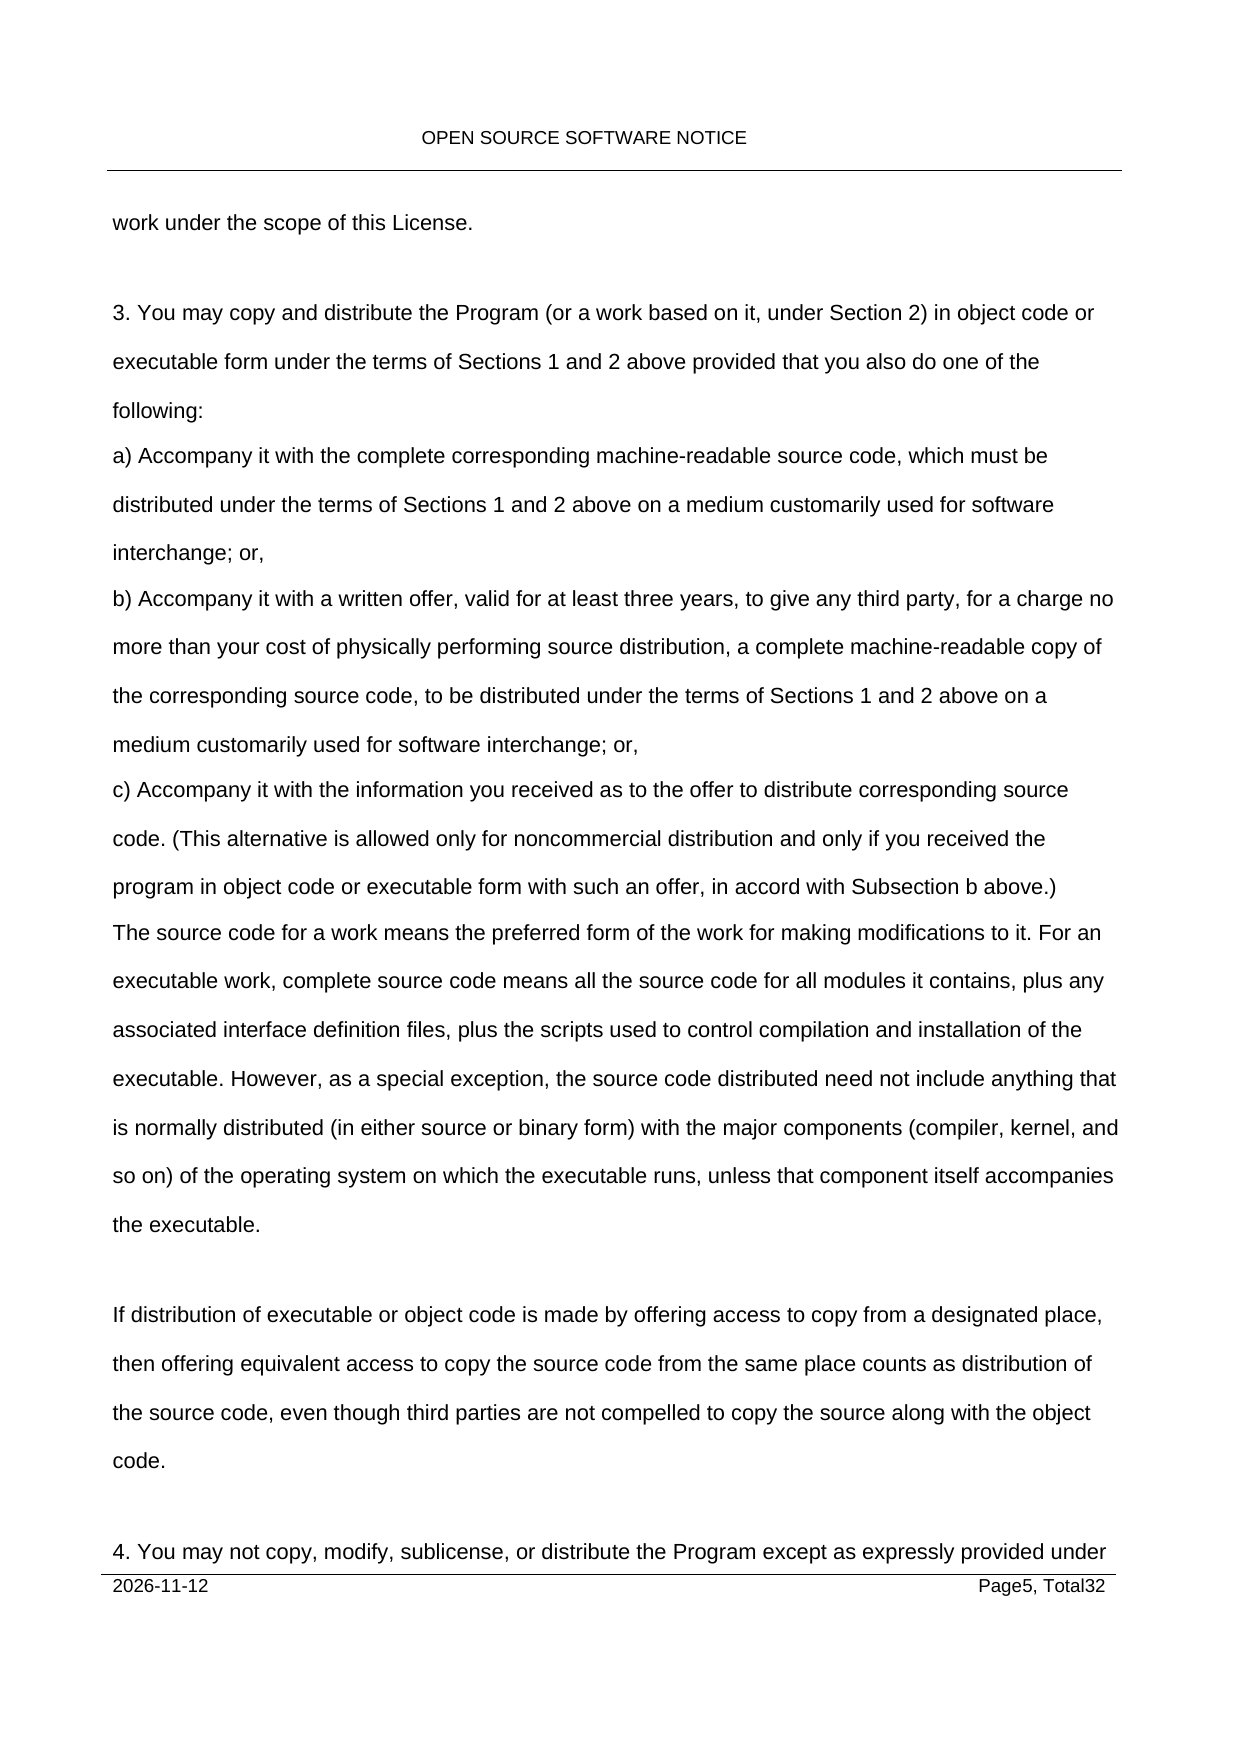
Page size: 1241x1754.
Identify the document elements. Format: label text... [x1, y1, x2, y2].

text c) Accompany it with the information you received as to the offer to distribute corresponding source code. (This alternative is allowed only for noncommercial distribution and only if you received the program in object code or executable form with such an offer, in accord with Subsection b above.) [112, 773, 1128, 903]
text If distribution of executable or object code is made by offering access to copy from a designated place, then offering equivalent access to copy the source code from the same place counts as distribution of the source code, even though third parties are not compelled to copy the source along with the object code. [112, 1298, 1128, 1477]
text b) Accompany it with a written offer, valid for at least three years, to give any third party, for a charge no more than your cost of physically performing source distribution, a complete machine-readable copy of the corresponding source code, to be distributed under the terms of Sections 1 and 2 above on a medium customarily used for software interchange; or, [112, 582, 1128, 761]
text a) Accompany it with the complete corresponding machine-readable source code, which must be distributed under the terms of Sections 1 and 2 above on a medium customarily used for software interchange; or, [112, 439, 1128, 569]
text 3. You may copy and distribute the Program (or a work based on it, under Section 2) in object code or executable form under the terms of Sections 1 and 2 above provided that you also do one of the following: [112, 297, 1128, 427]
text The source code for a work means the preferred form of the work for making modifications to it. For an executable work, complete source code means all the source code for all modules it contains, plus any associated interface definition files, plus the scripts used to control compilation and installation of the executable. However, as a special exception, the source code distributed need not include anything that is normally distributed (in either source or binary form) with the major components (compiler, kernel, and so on) of the operating system on which the executable runs, unless that component itself accompanies the executable. [112, 916, 1128, 1241]
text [112, 1535, 1128, 1567]
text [112, 206, 1128, 239]
